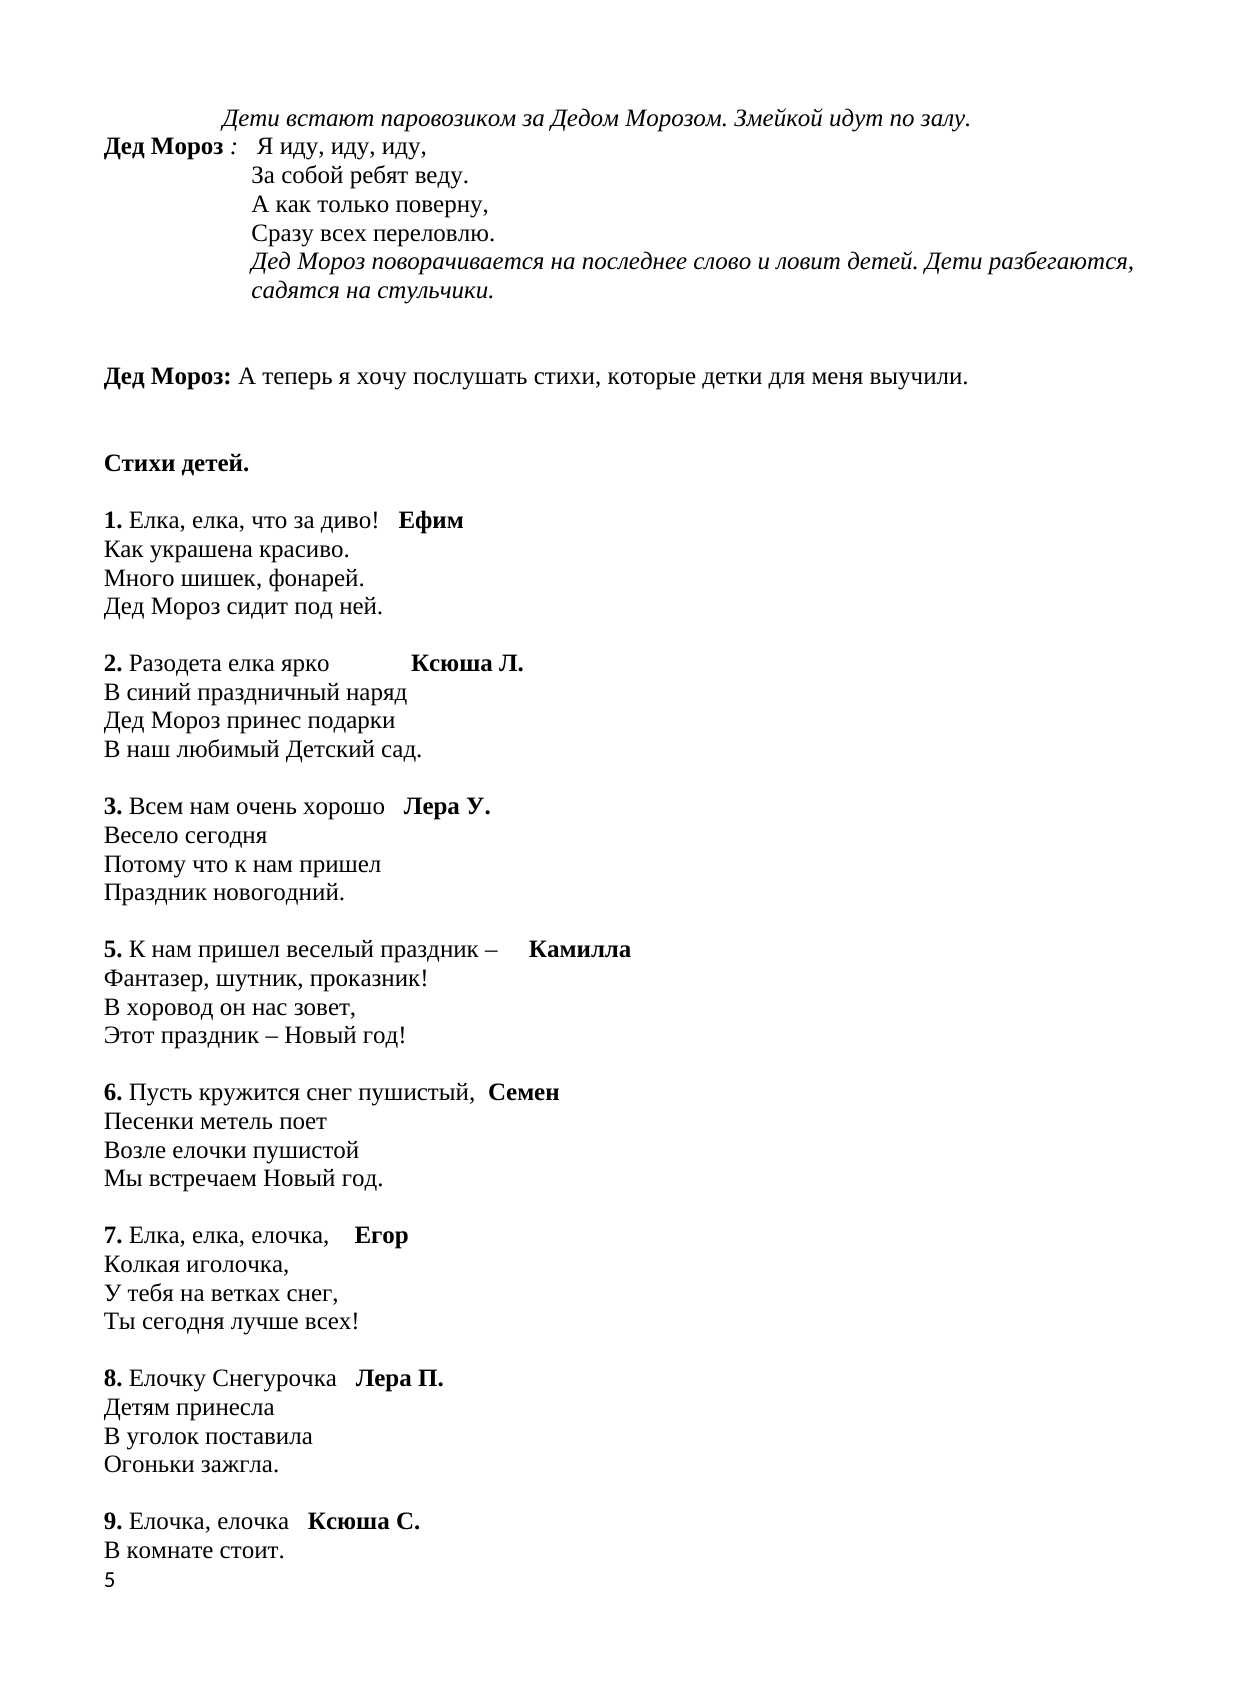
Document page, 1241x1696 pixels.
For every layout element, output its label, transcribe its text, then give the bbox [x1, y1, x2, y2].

text Дед Мороз: А теперь я хочу послушать стихи, которые детки для меня выучили. [103, 304, 1152, 390]
text 1. Елка, елка, что за диво! Ефим Как украшена красиво. Много шишек, фонарей. Дед Мороз сидит под ней. [103, 505, 1152, 648]
text Стихи детей. [103, 448, 1152, 476]
text Дети встают паровозиком за Дедом Морозом. Змейкой идут по залу. [103, 74, 1152, 131]
text 8. Елочку Снегурочка Лера П. Детям принесла В уголок поставила Огоньки зажгла. [103, 1363, 1152, 1506]
text 3. Всем нам очень хорошо Лера У. Весело сегодня Потому что к нам пришел Праздник новогодний. [103, 791, 1152, 934]
text Дед Мороз : Я иду, иду, иду, За собой ребят веду. А как только поверну, Сразу всех переловлю. Дед Мороз поворачивается на последнее слово и ловит детей. Дети разбегаются, садятся на стульчики. [103, 131, 1152, 304]
text 5. К нам пришел веселый праздник – Камилла Фантазер, шутник, проказник! В хоровод он нас зовет, Этот праздник – Новый год! [103, 934, 1152, 1077]
text 6. Пусть кружится снег пушистый, Семен Песенки метель поет Возле елочки пушистой Мы встречаем Новый год. [103, 1077, 1152, 1220]
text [103, 1506, 1152, 1564]
text 2. Разодета елка ярко Ксюша Л. В синий праздничный наряд Дед Мороз принес подарки В наш любимый Детский сад. [103, 648, 1152, 791]
text 7. Елка, елка, елочка, Егор Колкая иголочка, У тебя на ветках снег, Ты сегодня лучше всех! [103, 1220, 1152, 1363]
